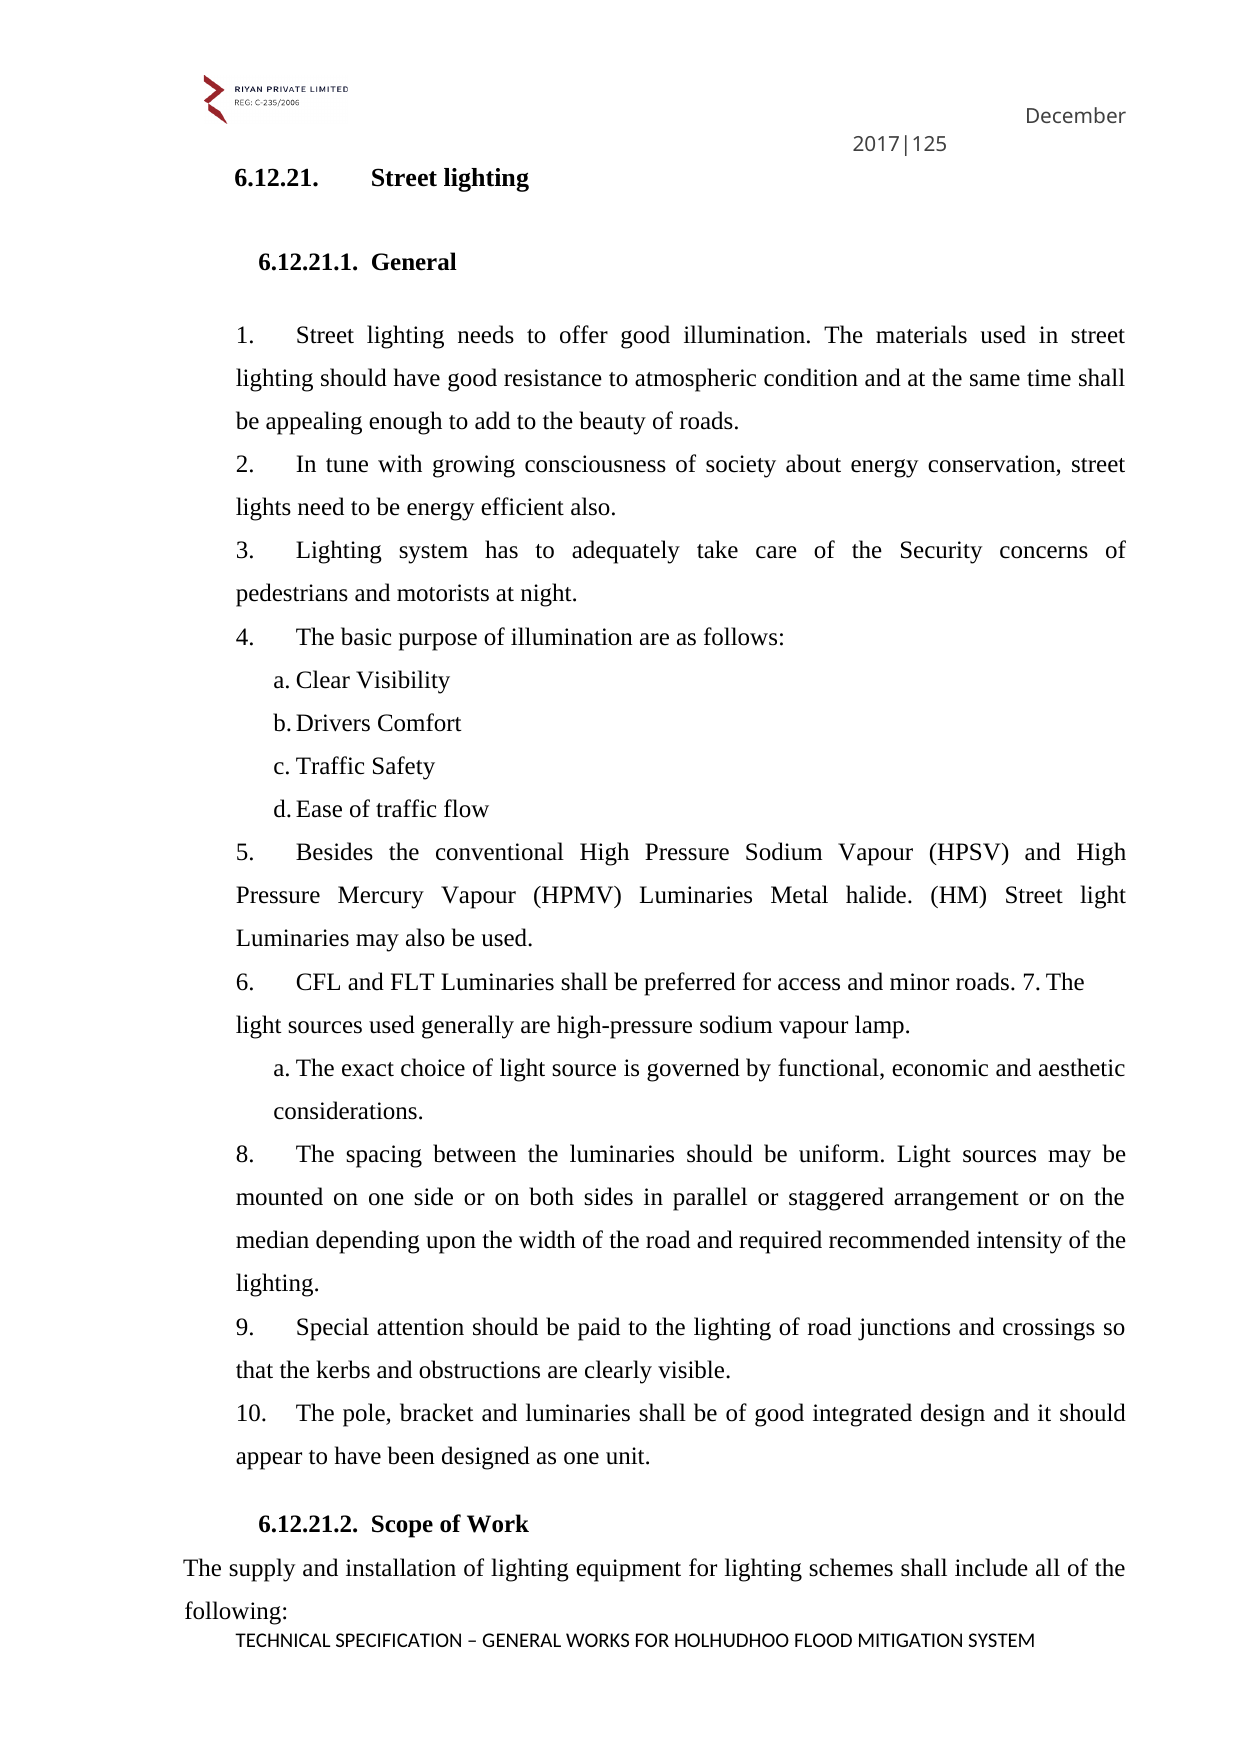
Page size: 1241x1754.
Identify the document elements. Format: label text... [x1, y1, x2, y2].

list The spacing between the luminaries should be uniform. Light sources may be mounted on one side or on both sides in parallel or staggered arrangement or on the median depending upon the width of the road and required recommended intensity of the lighting. [236, 1139, 1127, 1297]
list The pole, bracket and luminaries shall be of good integrated design and it should appear to have been designed as one unit. [236, 1398, 1127, 1470]
list Traffic Safety [273, 751, 1127, 780]
list CFL and FLT Luminaries shall be preferred for access and minor roads. 7. The light sources used generally are high-pressure sodium vapour lamp. [236, 967, 1127, 1038]
list Ease of traffic flow [273, 794, 1127, 823]
subtitle Street lighting [234, 162, 1126, 222]
list Street lighting needs to offer good illumination. The materials used in street lighting should have good resistance to atmospheric condition and at the same time shall be appealing enough to add to the beauty of roads. [236, 320, 1127, 435]
subtitle Scope of Work [258, 1509, 1126, 1538]
list Drivers Comfort [273, 708, 1127, 737]
subtitle General [258, 247, 1126, 305]
list Lighting system has to adequately take care of the Security concerns of pedestrians and motorists at night. [236, 535, 1127, 607]
list The basic purpose of illumination are as follows: [236, 622, 1127, 650]
list Besides the conventional High Pressure Sodium Vapour (HPSV) and High Pressure Mercury Vapour (HPMV) Luminaries Metal halide. (HM) Street light Luminaries may also be used. [236, 837, 1127, 952]
picture [203, 75, 348, 124]
list The exact choice of light source is governed by functional, economic and aesthetic considerations. [273, 1053, 1127, 1125]
list Special attention should be paid to the lighting of road junctions and crossings so that the kerbs and obstructions are clearly visible. [236, 1312, 1127, 1383]
list In tune with growing consciousness of society about energy conservation, street lights need to be energy efficient also. [236, 449, 1127, 521]
text The supply and installation of lighting equipment for lighting schemes shall include all of the following: [183, 1553, 1127, 1624]
list Clear Visibility [273, 665, 1127, 693]
